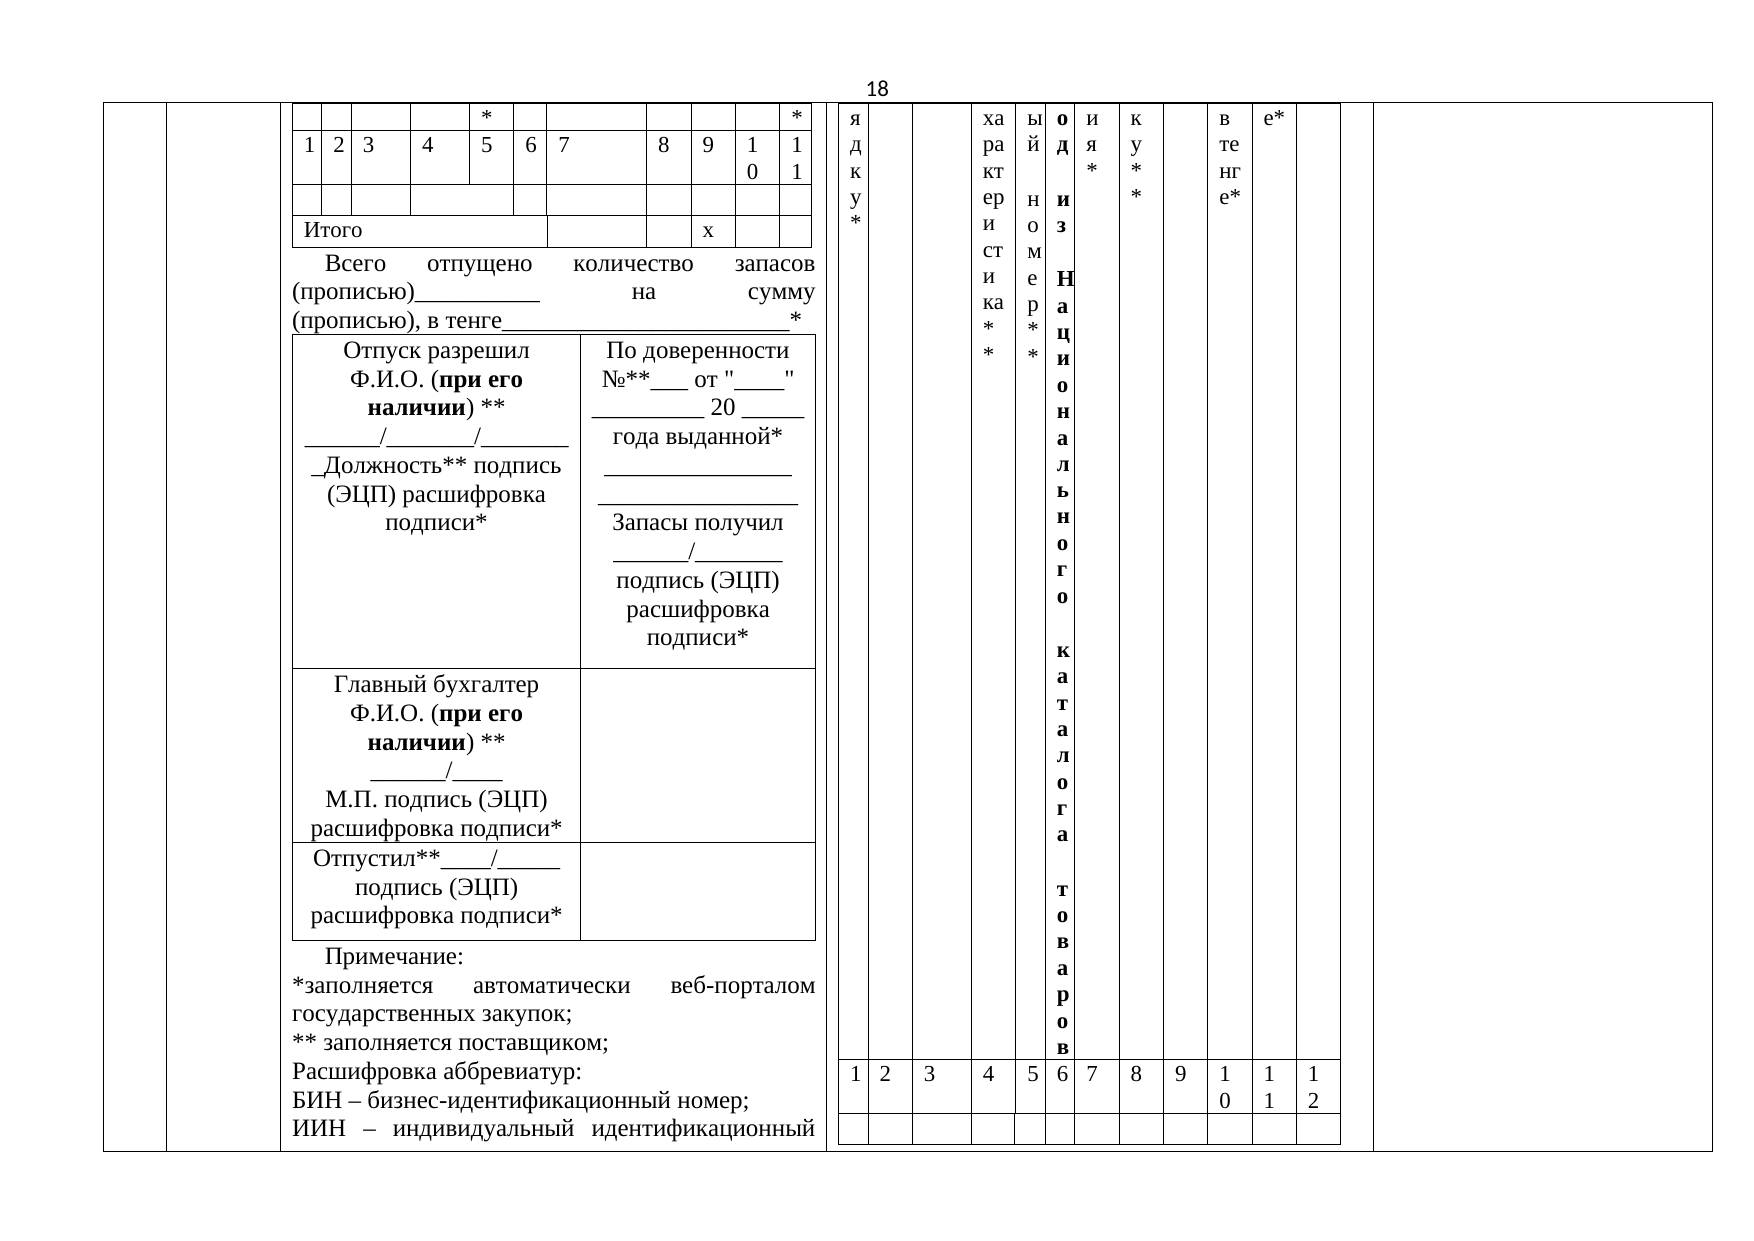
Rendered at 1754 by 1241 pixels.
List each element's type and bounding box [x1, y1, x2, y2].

table_cell [167, 103, 280, 1151]
table_cell [104, 103, 166, 1151]
table_cell [1374, 103, 1712, 1151]
table_cell [281, 103, 826, 1151]
table_cell [827, 103, 1373, 1151]
